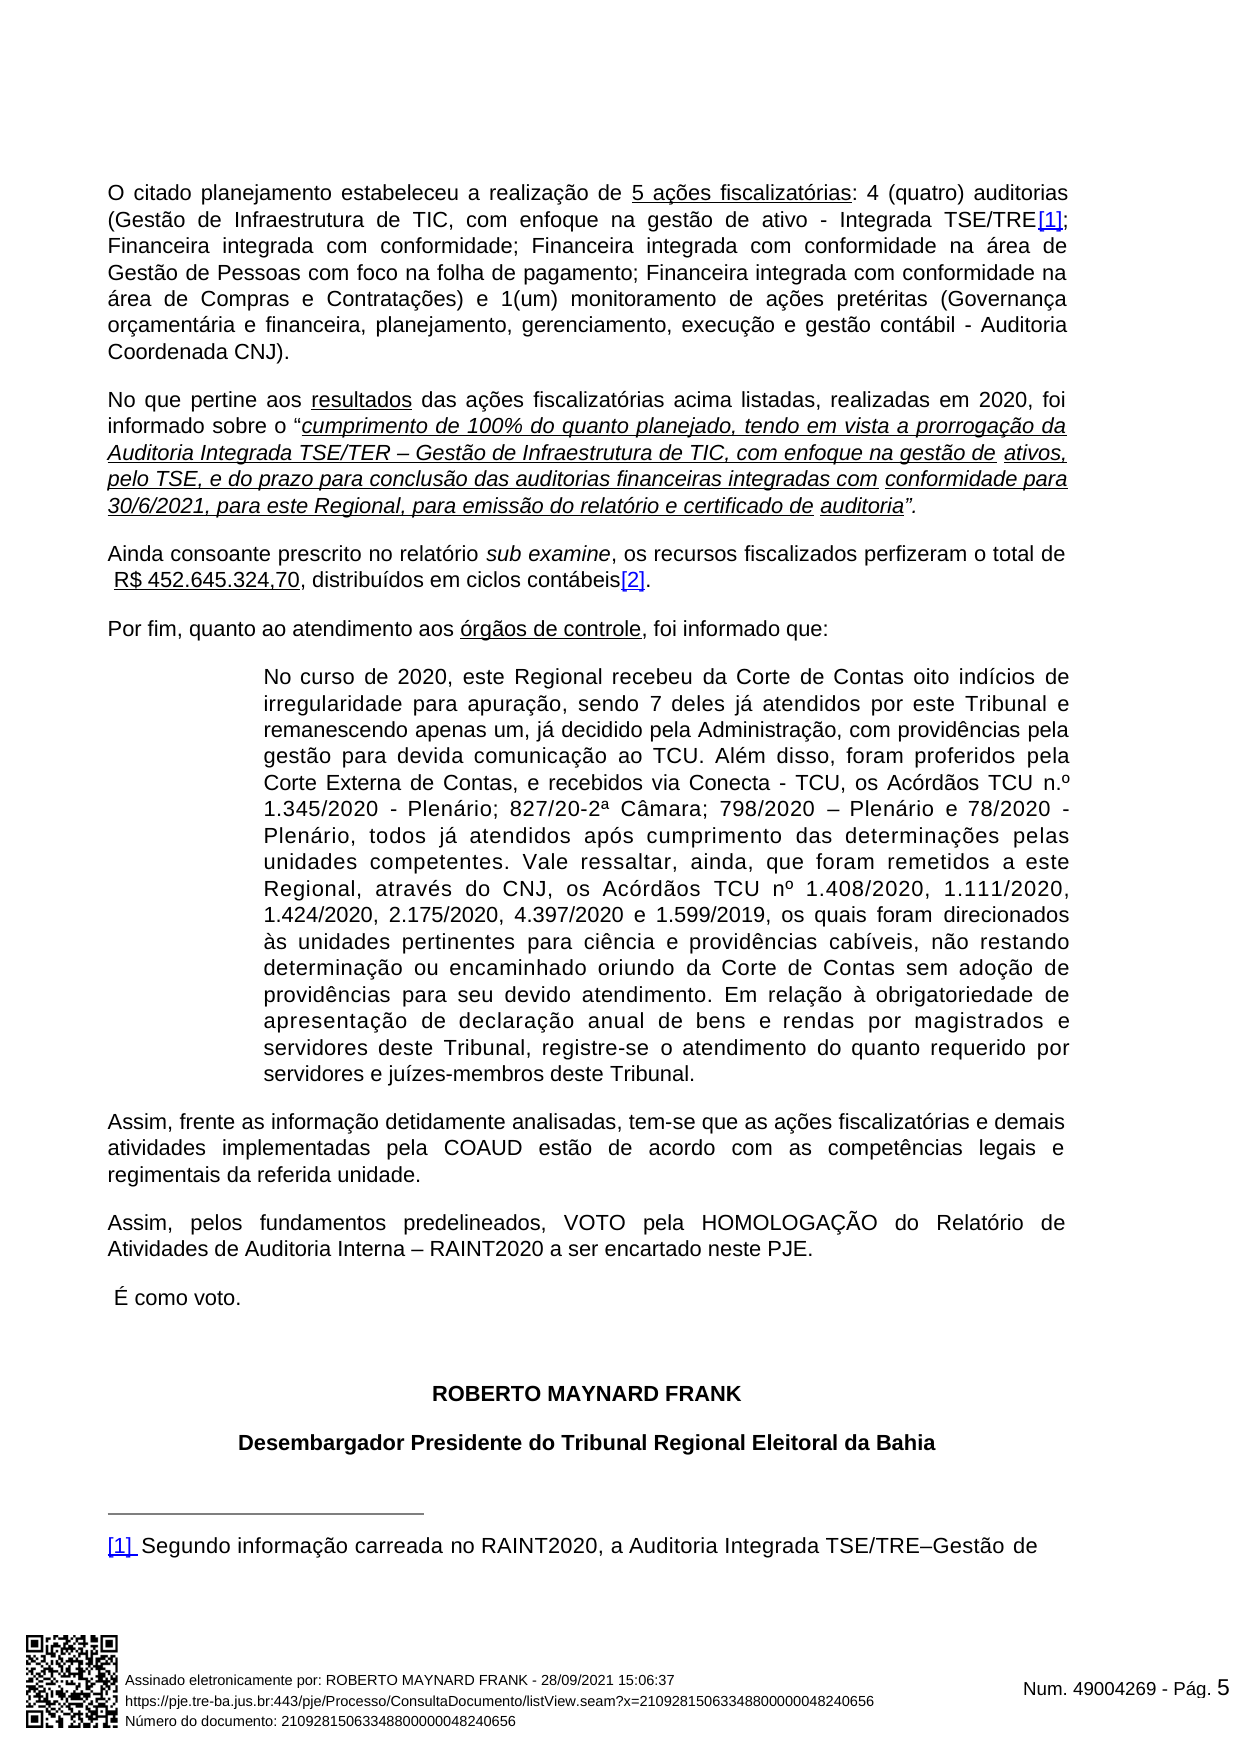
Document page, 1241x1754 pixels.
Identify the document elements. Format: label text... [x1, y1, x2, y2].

text Ainda consoante prescrito no relatório sub examine, os recursos fiscalizados perfizeram o total de R$ 452.645.324,70, distribuídos em ciclos contábeis[2]. [107, 541, 1066, 593]
list Segundo informação carreada no RAINT2020, a Auditoria Integrada TSE/TRE–Gestão de [107, 1533, 1188, 1558]
text Por fim, quanto ao atendimento aos órgãos de controle, foi informado que: [107, 616, 1188, 641]
text Assim, frente as informação detidamente analisadas, tem-se que as ações fiscalizatórias e demais atividades implementadas pela COAUD estão de acordo com as competências legais e regimentais da referida unidade. [107, 1109, 1066, 1187]
subtitle ROBERTO MAYNARD FRANK [236, 1381, 938, 1407]
text É como voto. [114, 1284, 1188, 1310]
text No curso de 2020, este Regional recebeu da Corte de Contas oito indícios de irregularidade para apuração, sendo 7 deles já atendidos por este Tribunal e remanescendo apenas um, já decidido pela Administração, com providências pela gestão para devida comunicação ao TCU. Além disso, foram proferidos pela Corte Externa de Contas, e recebidos via Conecta - TCU, os Acórdãos TCU n.º 1.345/2020 - Plenário; 827/20-2ª Câmara; 798/2020 – Plenário e 78/2020 - Plenário, todos já atendidos após cumprimento das determinações pelas unidades competentes. Vale ressaltar, ainda, que foram remetidos a este Regional, através do CNJ, os Acórdãos TCU nº 1.408/2020, 1.111/2020, 1.424/2020, 2.175/2020, 4.397/2020 e 1.599/2019, os quais foram direcionados às unidades pertinentes para ciência e providências cabíveis, não restando determinação ou encaminhado oriundo da Corte de Contas sem adoção de providências para seu devido atendimento. Em relação à obrigatoriedade de apresentação de declaração anual de bens e rendas por magistrados e servidores deste Tribunal, registre-se o atendimento do quanto requerido por servidores e juízes-membros deste Tribunal. [263, 664, 1070, 1086]
picture [26, 1635, 118, 1728]
text Desembargador Presidente do Tribunal Regional Eleitoral da Bahia [236, 1430, 938, 1455]
text No que pertine aos resultados das ações fiscalizatórias acima listadas, realizadas em 2020, foi informado sobre o “cumprimento de 100% do quanto planejado, tendo em vista a prorrogação da Auditoria Integrada TSE/TER – Gestão de Infraestrutura de TIC, com enfoque na gestão de ativos, pelo TSE, e do prazo para conclusão das auditorias financeiras integradas com conformidade para 30/6/2021, para este Regional, para emissão do relatório e certificado de auditoria”. [107, 387, 1067, 518]
text O citado planejamento estabeleceu a realização de 5 ações fiscalizatórias: 4 (quatro) auditorias (Gestão de Infraestrutura de TIC, com enfoque na gestão de ativo - Integrada TSE/TRE[1]; Financeira integrada com conformidade; Financeira integrada com conformidade na área de Gestão de Pessoas com foco na folha de pagamento; Financeira integrada com conformidade na área de Compras e Contratações) e 1(um) monitoramento de ações pretéritas (Governança orçamentária e financeira, planejamento, gerenciamento, execução e gestão contábil - Auditoria Coordenada CNJ). [107, 180, 1068, 364]
text Assim, pelos fundamentos predelineados, VOTO pela HOMOLOGAÇÃO do Relatório de Atividades de Auditoria Interna – RAINT2020 a ser encartado neste PJE. [107, 1210, 1067, 1261]
